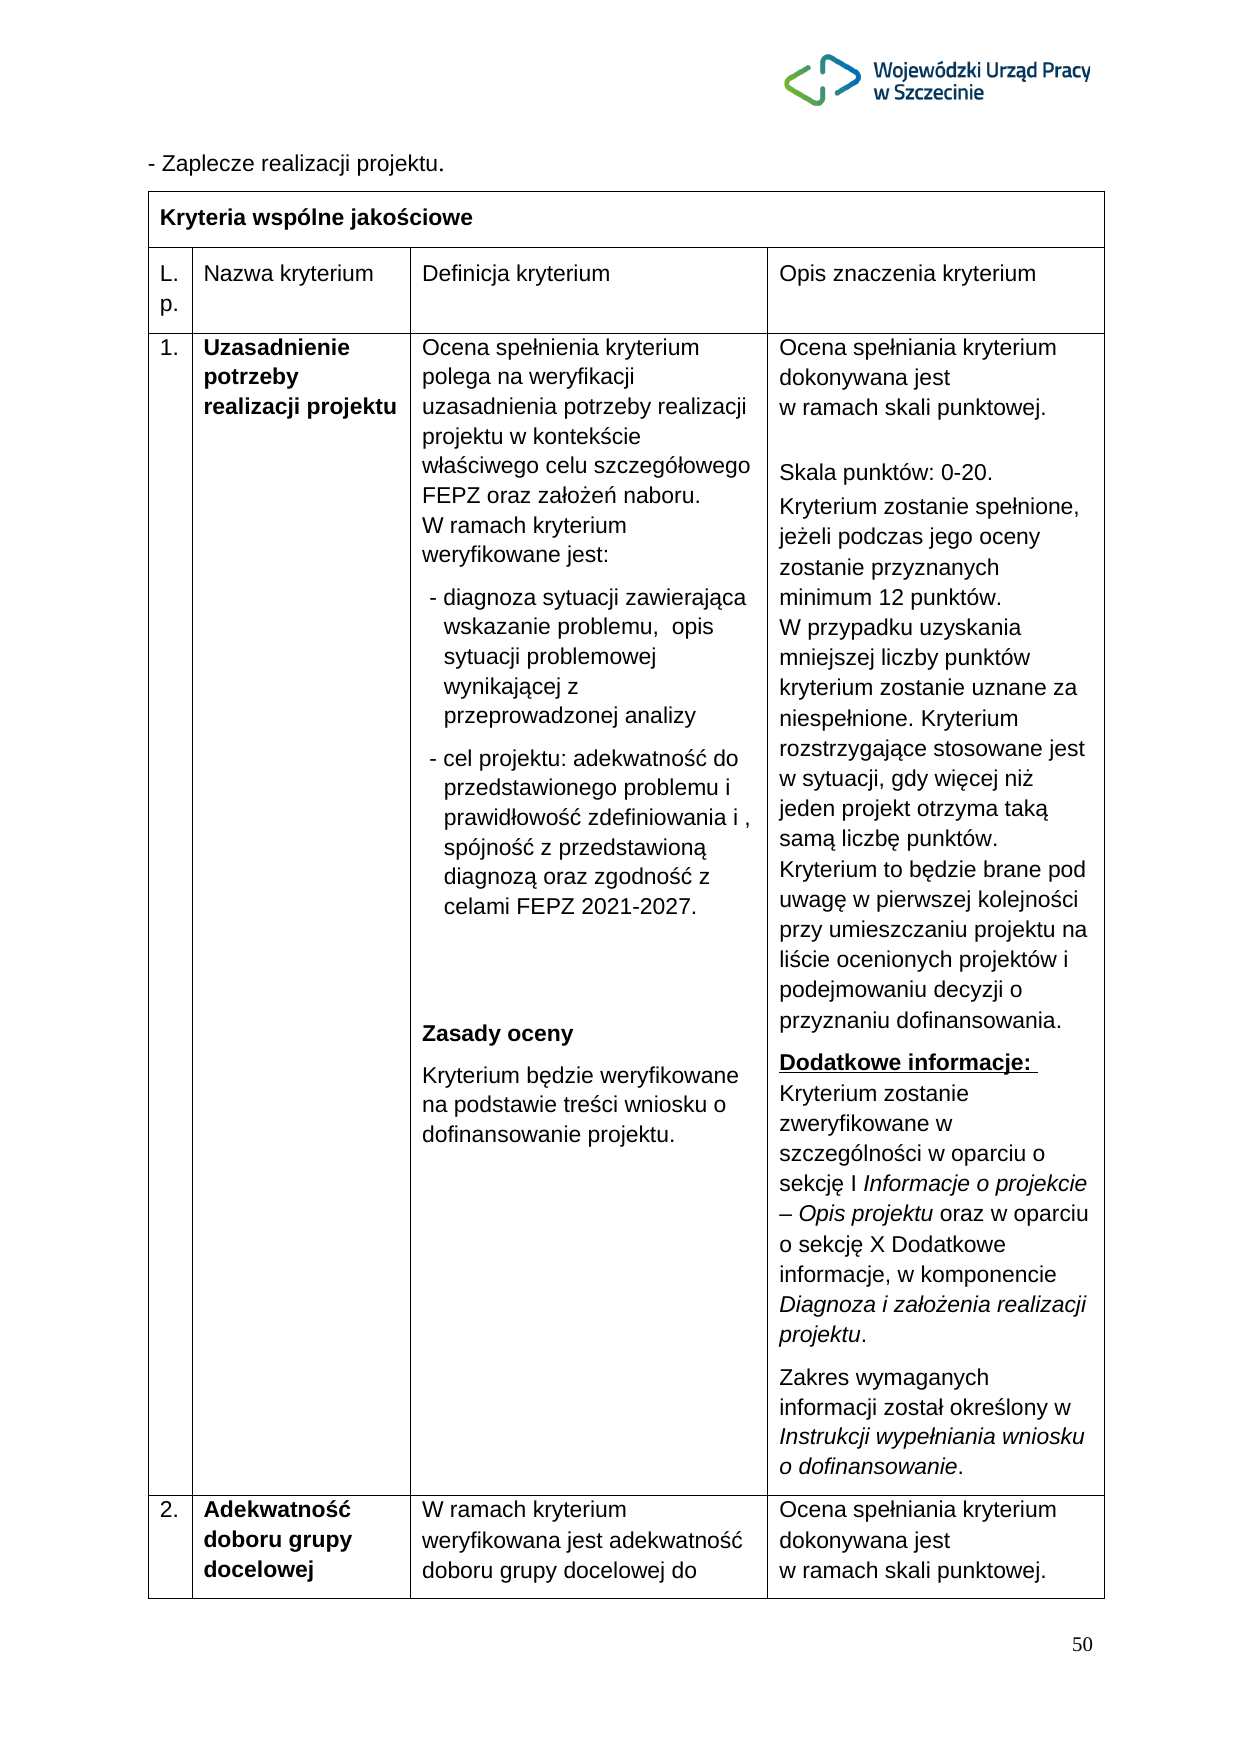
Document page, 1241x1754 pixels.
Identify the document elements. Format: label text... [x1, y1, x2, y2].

table_cell Definicja kryterium [411, 248, 767, 333]
table_cell Adekwatność doboru grupy docelowej [193, 1496, 410, 1598]
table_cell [411, 1496, 767, 1598]
table_header Kryteria wspólne jakościowe [149, 192, 1104, 247]
table_cell [149, 1496, 192, 1598]
text - Zaplecze realizacji projektu. [148, 148, 1092, 176]
table_cell Opis znaczenia kryterium [768, 248, 1104, 333]
table_cell Uzasadnienie potrzeby realizacji projektu [193, 334, 410, 1495]
table_cell Ocena spełniania kryterium dokonywana jest w ramach skali punktowej. Skala punktów: 0-20. Kryterium zostanie spełnione, jeżeli podczas jego oceny zostanie przyznanych minimum 12 punktów. W przypadku uzyskania mniejszej liczby punktów kryterium zostanie uznane za niespełnione. Kryterium rozstrzygające stosowane jest w sytuacji, gdy więcej niż jeden projekt otrzyma taką samą liczbę punktów. Kryterium to będzie brane pod uwagę w pierwszej kolejności przy umieszczaniu projektu na liście ocenionych projektów i podejmowaniu decyzji o przyznaniu dofinansowania. Dodatkowe informacje: Kryterium zostanie zweryfikowane w szczególności w oparciu o sekcję I Informacje o projekcie – Opis projektu oraz w oparciu o sekcję X Dodatkowe informacje, w komponencie Diagnoza i założenia realizacji projektu. Zakres wymaganych informacji został określony w Instrukcji wypełniania wniosku o dofinansowanie. [768, 334, 1104, 1495]
table_cell Nazwa kryterium [193, 248, 410, 333]
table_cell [768, 1496, 1104, 1598]
table_cell L.p. [149, 248, 192, 333]
picture [784, 54, 1091, 106]
table_cell [149, 334, 192, 1495]
table_cell Ocena spełnienia kryterium polega na weryfikacji uzasadnienia potrzeby realizacji projektu w kontekście właściwego celu szczegółowego FEPZ oraz założeń naboru. W ramach kryterium weryfikowane jest: - diagnoza sytuacji zawierająca wskazanie problemu, opis sytuacji problemowej wynikającej z przeprowadzonej analizy - cel projektu: adekwatność do przedstawionego problemu i prawidłowość zdefiniowania i , spójność z przedstawioną diagnozą oraz zgodność z celami FEPZ 2021-2027. Zasady oceny Kryterium będzie weryfikowane na podstawie treści wniosku o dofinansowanie projektu. [411, 334, 767, 1495]
